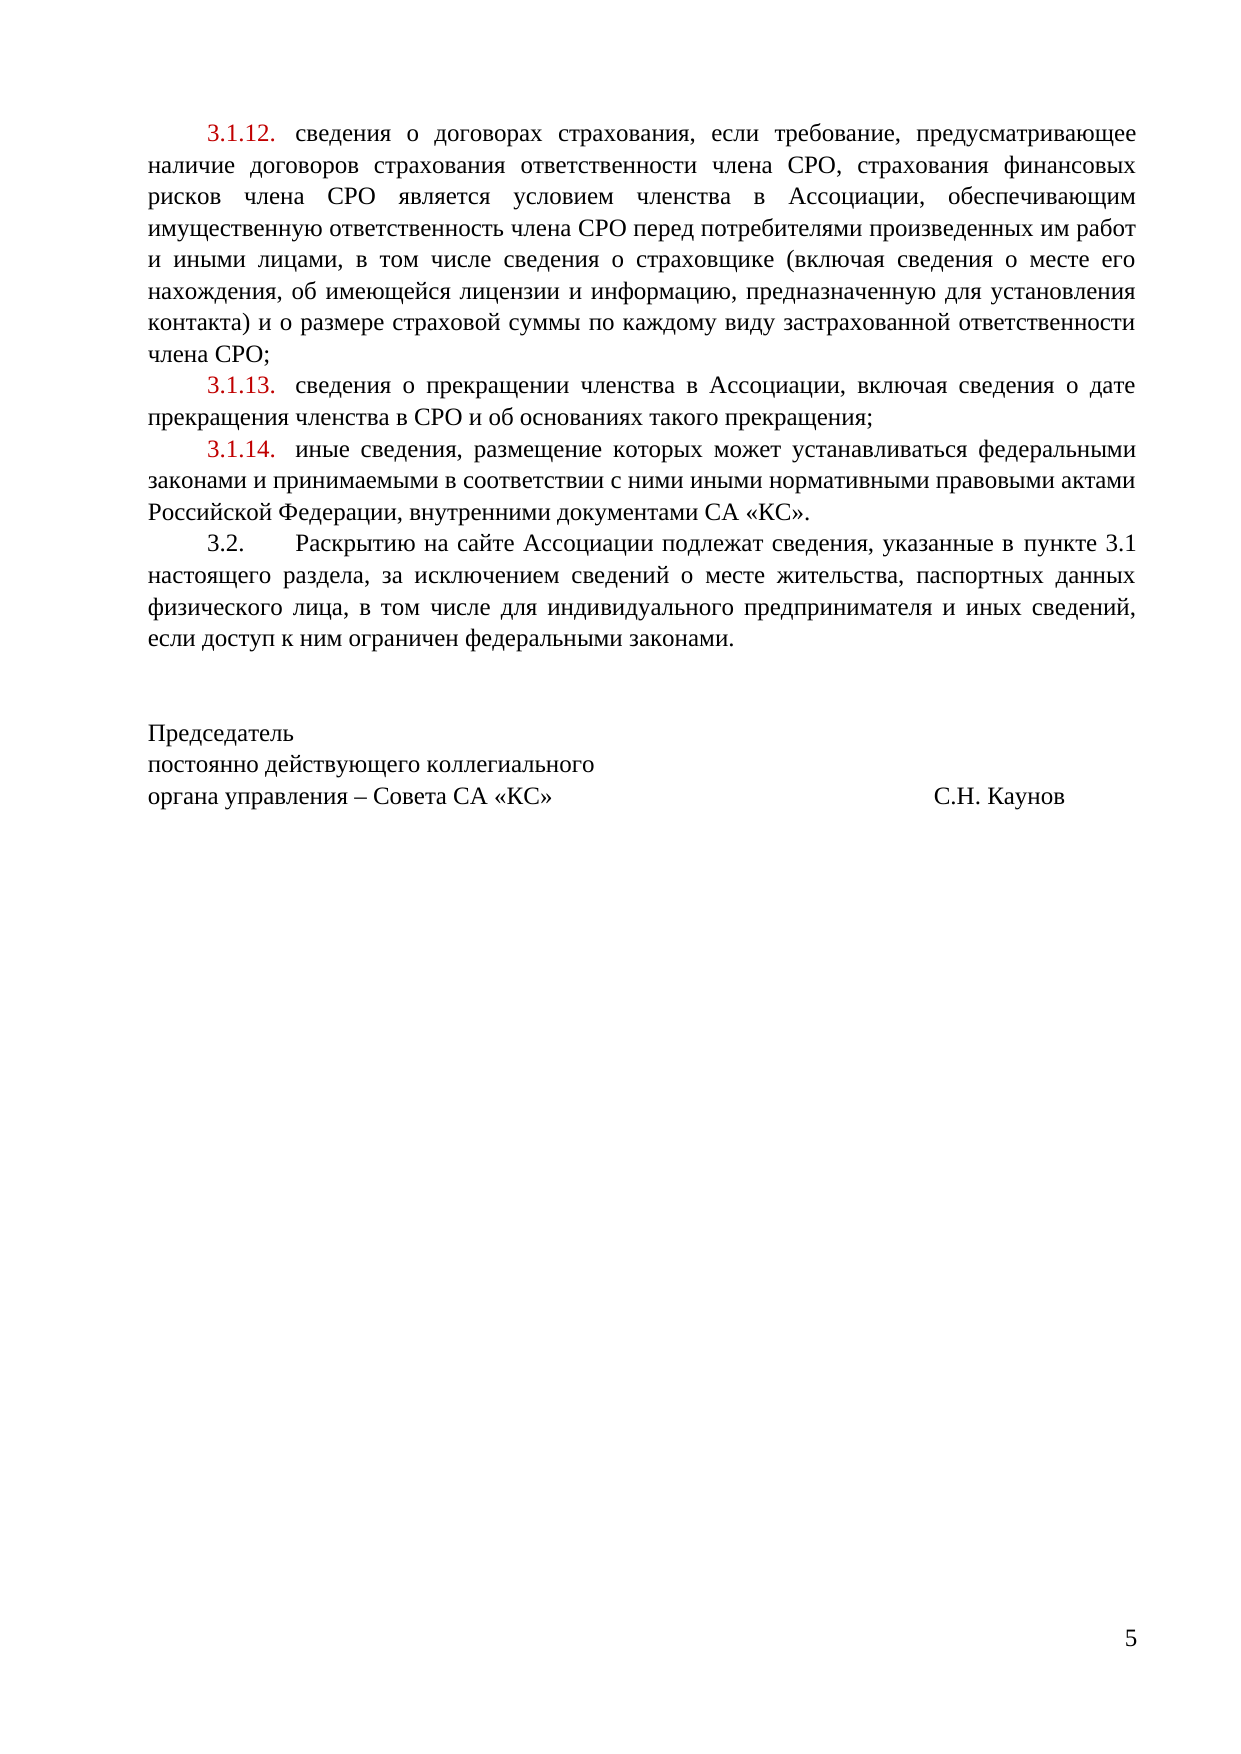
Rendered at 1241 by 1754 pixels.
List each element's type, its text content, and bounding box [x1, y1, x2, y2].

text органа управления – Совета СА «КС» С.Н. Каунов [148, 781, 1137, 810]
text постоянно действующего коллегиального [148, 749, 1137, 778]
text Председатель [148, 718, 1137, 747]
list сведения о прекращении членства в Ассоциации, включая сведения о дате прекращения членства в СРО и об основаниях такого прекращения; [148, 371, 1137, 431]
list Раскрытию на сайте Ассоциации подлежат сведения, указанные в пункте 3.1 настоящего раздела, за исключением сведений о месте жительства, паспортных данных физического лица, в том числе для индивидуального предпринимателя и иных сведений, если доступ к ним ограничен федеральными законами. [148, 528, 1137, 652]
list иные сведения, размещение которых может устанавливаться федеральными законами и принимаемыми в соответствии с ними иными нормативными правовыми актами Российской Федерации, внутренними документами СА «КС». [148, 434, 1137, 526]
list сведения о договорах страхования, если требование, предусматривающее наличие договоров страхования ответственности члена СРО, страхования финансовых рисков члена СРО является условием членства в Ассоциации, обеспечивающим имущественную ответственность члена СРО перед потребителями произведенных им работ и иными лицами, в том числе сведения о страховщике (включая сведения о месте его нахождения, об имеющейся лицензии и информацию, предназначенную для установления контакта) и о размере страховой суммы по каждому виду застрахованной ответственности члена СРО; [148, 118, 1137, 368]
